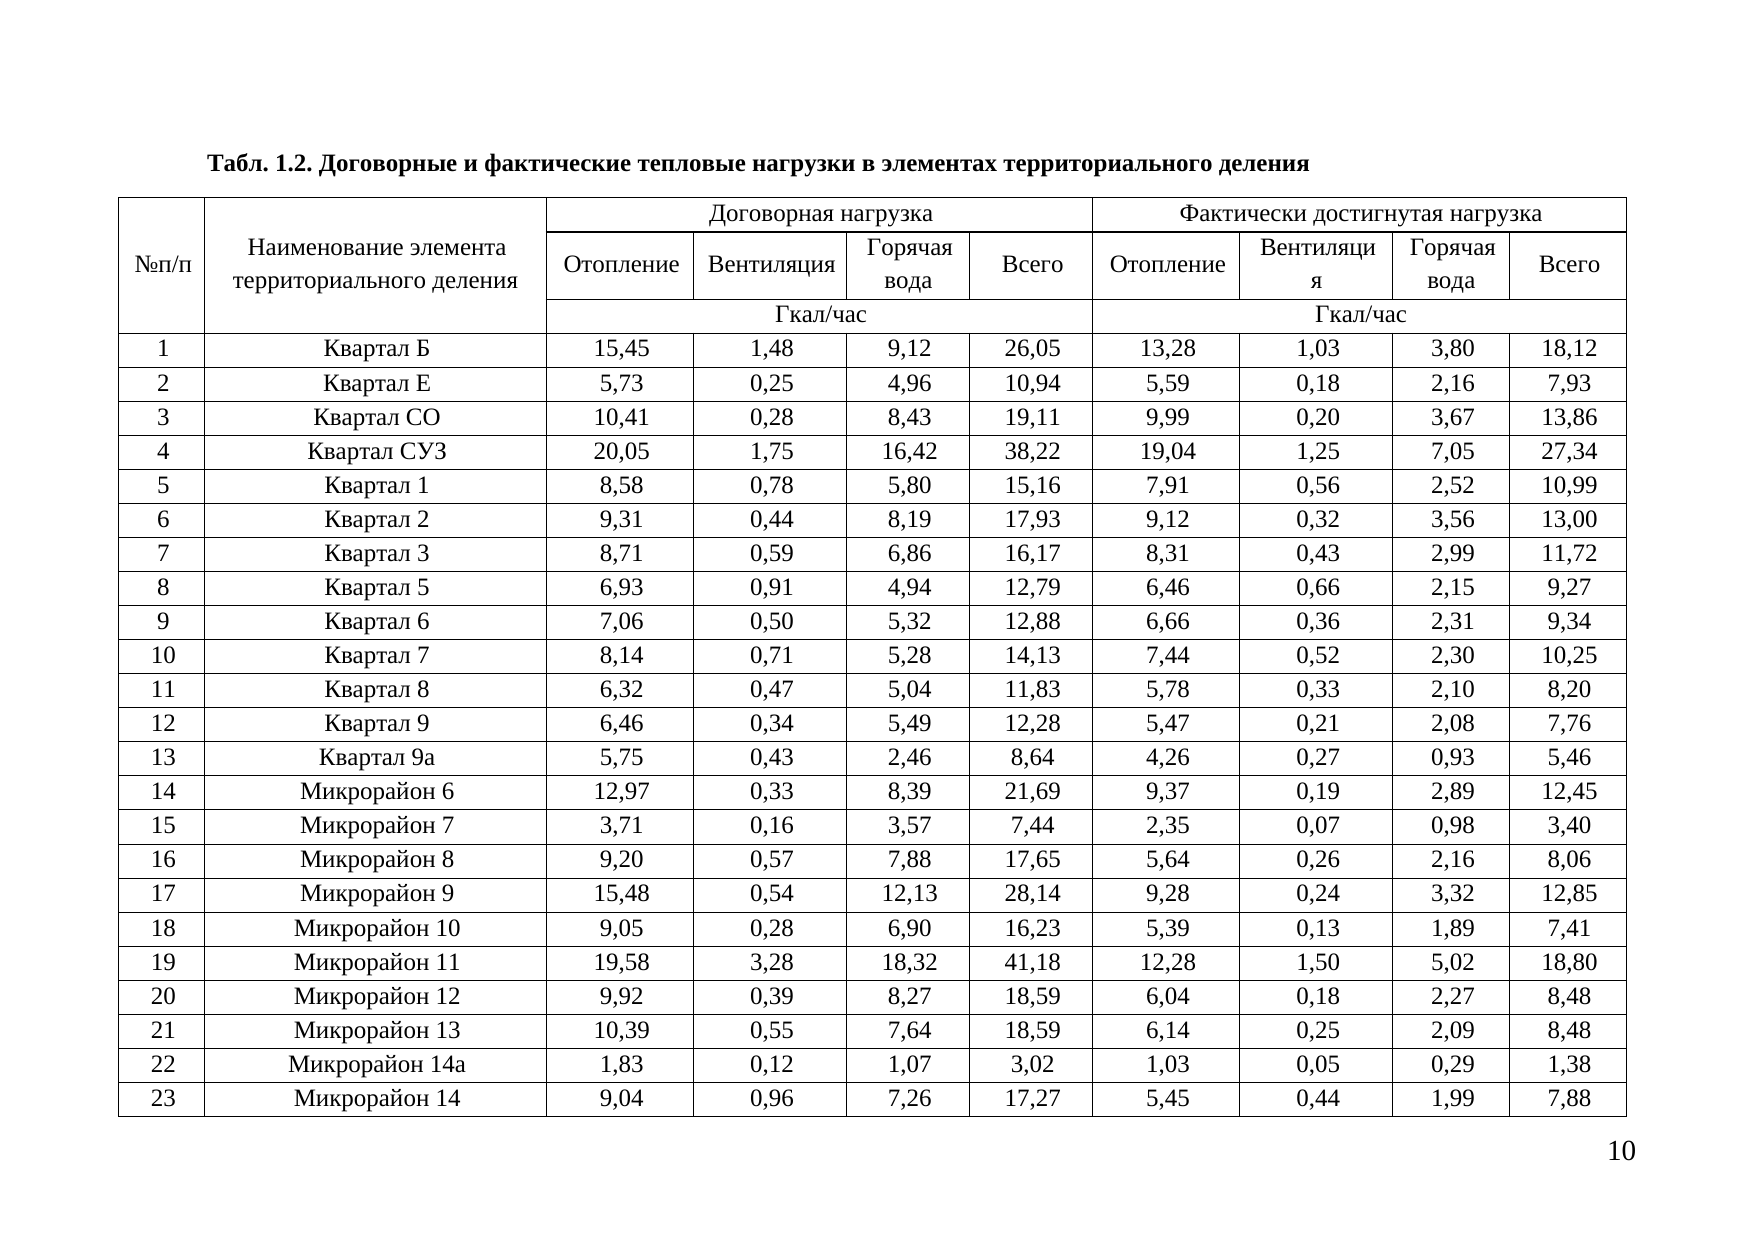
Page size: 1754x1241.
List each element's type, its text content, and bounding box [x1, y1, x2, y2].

table_cell 0,43 [1240, 538, 1392, 571]
table_cell 2,52 [1393, 470, 1509, 503]
table_cell 16,23 [970, 913, 1092, 946]
table_cell 8,20 [1510, 674, 1626, 707]
table_cell 0,39 [694, 981, 846, 1014]
table_cell 27,34 [1510, 436, 1626, 469]
table_cell 0,44 [1240, 1083, 1392, 1116]
table_cell 0,50 [694, 606, 846, 639]
table_cell 0,57 [694, 845, 846, 877]
table_cell 5,04 [847, 674, 969, 707]
table_cell 0,71 [694, 640, 846, 673]
table_cell 13,86 [1510, 402, 1626, 435]
table_cell 1,48 [694, 334, 846, 367]
table_cell 15,16 [970, 470, 1092, 503]
table_cell 0,24 [1240, 879, 1392, 912]
table_cell 9,34 [1510, 606, 1626, 639]
table_cell 1 [119, 334, 204, 367]
table_cell 12,28 [1093, 947, 1239, 980]
table_cell 20 [119, 981, 204, 1014]
table_cell 17,27 [970, 1083, 1092, 1116]
table_cell 0,43 [694, 742, 846, 775]
table_cell 10,39 [547, 1015, 693, 1048]
table_cell 0,18 [1240, 368, 1392, 401]
table_cell 5,45 [1093, 1083, 1239, 1116]
table_cell 18 [119, 913, 204, 946]
table_cell 0,28 [694, 913, 846, 946]
table_cell 0,96 [694, 1083, 846, 1116]
table_cell 7,93 [1510, 368, 1626, 401]
table_cell 12,88 [970, 606, 1092, 639]
table_cell 8,48 [1510, 981, 1626, 1014]
table_cell 13,28 [1093, 334, 1239, 367]
table_header Фактически достигнутая нагрузка [1093, 198, 1626, 231]
table_cell 3,28 [694, 947, 846, 980]
table_cell 16 [119, 845, 204, 877]
table_cell 13,00 [1510, 504, 1626, 537]
table_cell Микрорайон 11 [205, 947, 546, 980]
table_cell Гкал/час [1093, 300, 1626, 332]
table_cell Квартал 3 [205, 538, 546, 571]
table_cell 0,56 [1240, 470, 1392, 503]
table_cell 9,37 [1093, 776, 1239, 809]
table_cell 0,54 [694, 879, 846, 912]
table_cell 0,47 [694, 674, 846, 707]
table_cell Отопление [1093, 233, 1239, 298]
table_cell 6,66 [1093, 606, 1239, 639]
table_cell 8 [119, 572, 204, 605]
table_cell 22 [119, 1049, 204, 1082]
table_cell 2,99 [1393, 538, 1509, 571]
table_cell 2,10 [1393, 674, 1509, 707]
table_cell 28,14 [970, 879, 1092, 912]
table_cell 16,17 [970, 538, 1092, 571]
table_cell 18,32 [847, 947, 969, 980]
table_cell 6,32 [547, 674, 693, 707]
table_cell 21 [119, 1015, 204, 1048]
table_cell 4 [119, 436, 204, 469]
table_cell Горячая вода [1393, 233, 1509, 298]
table_cell 23 [119, 1083, 204, 1116]
table_cell 5 [119, 470, 204, 503]
table_cell 0,26 [1240, 845, 1392, 877]
table_cell 10,94 [970, 368, 1092, 401]
table_cell 8,27 [847, 981, 969, 1014]
table_cell 3,57 [847, 810, 969, 843]
table_cell Квартал СО [205, 402, 546, 435]
table_cell Квартал 9 [205, 708, 546, 741]
table_cell 19 [119, 947, 204, 980]
table_cell 7,41 [1510, 913, 1626, 946]
table_cell Отопление [547, 233, 693, 298]
table_cell 8,39 [847, 776, 969, 809]
table_cell 0,33 [694, 776, 846, 809]
table_cell 2,09 [1393, 1015, 1509, 1048]
table_cell Всего [970, 233, 1092, 298]
table_cell 8,71 [547, 538, 693, 571]
table_cell 10,41 [547, 402, 693, 435]
table_cell 5,39 [1093, 913, 1239, 946]
table_cell 6,86 [847, 538, 969, 571]
table_cell 0,13 [1240, 913, 1392, 946]
table_cell 8,48 [1510, 1015, 1626, 1048]
table_cell 41,18 [970, 947, 1092, 980]
table_cell Микрорайон 13 [205, 1015, 546, 1048]
table_cell 0,32 [1240, 504, 1392, 537]
table_cell 17,65 [970, 845, 1092, 877]
table_cell 3,80 [1393, 334, 1509, 367]
table_cell 1,07 [847, 1049, 969, 1082]
table_cell 0,29 [1393, 1049, 1509, 1082]
table_cell Микрорайон 12 [205, 981, 546, 1014]
table_cell 5,78 [1093, 674, 1239, 707]
table_cell 15 [119, 810, 204, 843]
table_cell 1,03 [1093, 1049, 1239, 1082]
table_cell Микрорайон 6 [205, 776, 546, 809]
table_cell 7,26 [847, 1083, 969, 1116]
table_cell 9,31 [547, 504, 693, 537]
table_cell 11 [119, 674, 204, 707]
table_cell 6,04 [1093, 981, 1239, 1014]
table_cell 9,04 [547, 1083, 693, 1116]
table_cell 9 [119, 606, 204, 639]
table_cell Квартал Б [205, 334, 546, 367]
table_cell 6,46 [547, 708, 693, 741]
table_cell 7,64 [847, 1015, 969, 1048]
table_cell 3,02 [970, 1049, 1092, 1082]
table_cell 5,28 [847, 640, 969, 673]
table_cell 5,49 [847, 708, 969, 741]
table_cell Вентиляция [1240, 233, 1392, 298]
table_cell 0,21 [1240, 708, 1392, 741]
table_header №п/п [119, 198, 204, 332]
table_cell 14,13 [970, 640, 1092, 673]
table_cell 3,67 [1393, 402, 1509, 435]
table_cell 0,05 [1240, 1049, 1392, 1082]
table_cell 19,04 [1093, 436, 1239, 469]
table_cell 12,79 [970, 572, 1092, 605]
table_cell 0,20 [1240, 402, 1392, 435]
table_cell 9,92 [547, 981, 693, 1014]
table_cell 7,76 [1510, 708, 1626, 741]
table_cell 10 [119, 640, 204, 673]
table_cell Квартал Е [205, 368, 546, 401]
table_cell Микрорайон 7 [205, 810, 546, 843]
table_cell 18,59 [970, 1015, 1092, 1048]
table_cell 0,93 [1393, 742, 1509, 775]
table_cell 6 [119, 504, 204, 537]
table_cell 12,13 [847, 879, 969, 912]
table_cell 12,85 [1510, 879, 1626, 912]
table_cell 21,69 [970, 776, 1092, 809]
table_cell 0,28 [694, 402, 846, 435]
table_cell 0,78 [694, 470, 846, 503]
table_cell 1,50 [1240, 947, 1392, 980]
table_cell 2,89 [1393, 776, 1509, 809]
table_cell Квартал 1 [205, 470, 546, 503]
table_cell 6,46 [1093, 572, 1239, 605]
table_cell 9,99 [1093, 402, 1239, 435]
table_cell 0,52 [1240, 640, 1392, 673]
table_cell 7,91 [1093, 470, 1239, 503]
table_cell 5,59 [1093, 368, 1239, 401]
table_cell 38,22 [970, 436, 1092, 469]
table_cell 0,34 [694, 708, 846, 741]
table_cell 0,66 [1240, 572, 1392, 605]
table_cell 2,31 [1393, 606, 1509, 639]
table_cell 7,05 [1393, 436, 1509, 469]
table_cell 11,72 [1510, 538, 1626, 571]
table_cell 0,27 [1240, 742, 1392, 775]
table_cell 7,88 [847, 845, 969, 877]
table_cell 0,55 [694, 1015, 846, 1048]
table_cell 9,20 [547, 845, 693, 877]
table_cell 6,14 [1093, 1015, 1239, 1048]
table_cell 8,14 [547, 640, 693, 673]
table_cell Квартал 2 [205, 504, 546, 537]
table_cell 20,05 [547, 436, 693, 469]
table_cell 18,12 [1510, 334, 1626, 367]
table_cell 15,48 [547, 879, 693, 912]
table_cell 1,03 [1240, 334, 1392, 367]
table_cell 5,73 [547, 368, 693, 401]
table_cell Квартал 8 [205, 674, 546, 707]
table_cell 15,45 [547, 334, 693, 367]
table_cell 4,94 [847, 572, 969, 605]
table_cell 0,98 [1393, 810, 1509, 843]
table_cell 0,59 [694, 538, 846, 571]
table_cell Квартал 7 [205, 640, 546, 673]
table_cell 8,19 [847, 504, 969, 537]
table_cell Квартал 6 [205, 606, 546, 639]
table_cell 9,12 [1093, 504, 1239, 537]
table_cell Микрорайон 14 [205, 1083, 546, 1116]
table_cell 26,05 [970, 334, 1092, 367]
table_cell 0,36 [1240, 606, 1392, 639]
table_cell 12,28 [970, 708, 1092, 741]
table_cell 11,83 [970, 674, 1092, 707]
table_cell 12,45 [1510, 776, 1626, 809]
table_cell 2,15 [1393, 572, 1509, 605]
table_header Наименование элемента территориального деления [205, 198, 546, 332]
table_cell 1,83 [547, 1049, 693, 1082]
table_cell 17 [119, 879, 204, 912]
table_cell 0,12 [694, 1049, 846, 1082]
table_cell 8,43 [847, 402, 969, 435]
table_cell 1,25 [1240, 436, 1392, 469]
table_cell 3,40 [1510, 810, 1626, 843]
table_cell 12 [119, 708, 204, 741]
table_cell 7,06 [547, 606, 693, 639]
table_cell 18,80 [1510, 947, 1626, 980]
table_cell 7 [119, 538, 204, 571]
table_cell 1,89 [1393, 913, 1509, 946]
table_cell 0,91 [694, 572, 846, 605]
table_cell 9,05 [547, 913, 693, 946]
table_cell Микрорайон 9 [205, 879, 546, 912]
table_cell 8,31 [1093, 538, 1239, 571]
table_cell 5,46 [1510, 742, 1626, 775]
table_cell 0,25 [1240, 1015, 1392, 1048]
table_cell 3,71 [547, 810, 693, 843]
table_cell 8,58 [547, 470, 693, 503]
table_cell Гкал/час [547, 300, 1092, 332]
table_cell 2,27 [1393, 981, 1509, 1014]
table_cell Горячая вода [847, 233, 969, 298]
table_cell 2,16 [1393, 845, 1509, 877]
table_cell Микрорайон 8 [205, 845, 546, 877]
table_cell 6,93 [547, 572, 693, 605]
table_cell 5,32 [847, 606, 969, 639]
table_cell 6,90 [847, 913, 969, 946]
table_cell 1,75 [694, 436, 846, 469]
table_cell 19,11 [970, 402, 1092, 435]
table_cell Микрорайон 14а [205, 1049, 546, 1082]
table_cell 2,46 [847, 742, 969, 775]
table_cell 5,47 [1093, 708, 1239, 741]
table_header Договорная нагрузка [547, 198, 1092, 231]
table_cell 9,27 [1510, 572, 1626, 605]
table_cell 9,28 [1093, 879, 1239, 912]
table_cell Квартал 9а [205, 742, 546, 775]
table_cell Микрорайон 10 [205, 913, 546, 946]
table_cell 2,35 [1093, 810, 1239, 843]
table_cell 2,30 [1393, 640, 1509, 673]
table_cell 13 [119, 742, 204, 775]
table_cell 2,08 [1393, 708, 1509, 741]
table_cell 14 [119, 776, 204, 809]
table_cell Всего [1510, 233, 1626, 298]
table_cell 0,25 [694, 368, 846, 401]
table_cell 0,19 [1240, 776, 1392, 809]
table_cell 12,97 [547, 776, 693, 809]
table_cell 9,12 [847, 334, 969, 367]
table_cell 8,64 [970, 742, 1092, 775]
table_cell 3,32 [1393, 879, 1509, 912]
table_cell 0,16 [694, 810, 846, 843]
table_cell 5,64 [1093, 845, 1239, 877]
table_cell 5,80 [847, 470, 969, 503]
table_cell 4,26 [1093, 742, 1239, 775]
table_cell 2,16 [1393, 368, 1509, 401]
table_cell 10,25 [1510, 640, 1626, 673]
table_cell 17,93 [970, 504, 1092, 537]
table_cell Вентиляция [694, 233, 846, 298]
table_cell 7,44 [1093, 640, 1239, 673]
table_cell 19,58 [547, 947, 693, 980]
table_cell 10,99 [1510, 470, 1626, 503]
table_cell 0,07 [1240, 810, 1392, 843]
table_cell 16,42 [847, 436, 969, 469]
table_cell 5,75 [547, 742, 693, 775]
table_cell 3,56 [1393, 504, 1509, 537]
table_cell Квартал 5 [205, 572, 546, 605]
table_cell 7,88 [1510, 1083, 1626, 1116]
table_cell 0,44 [694, 504, 846, 537]
table_cell 0,18 [1240, 981, 1392, 1014]
table_cell 1,38 [1510, 1049, 1626, 1082]
table_cell 3 [119, 402, 204, 435]
table_cell 0,33 [1240, 674, 1392, 707]
table_cell 5,02 [1393, 947, 1509, 980]
table_cell 18,59 [970, 981, 1092, 1014]
table_cell 4,96 [847, 368, 969, 401]
table_cell 8,06 [1510, 845, 1626, 877]
table_cell 7,44 [970, 810, 1092, 843]
table_cell Квартал СУЗ [205, 436, 546, 469]
table_cell 1,99 [1393, 1083, 1509, 1116]
table_cell 2 [119, 368, 204, 401]
